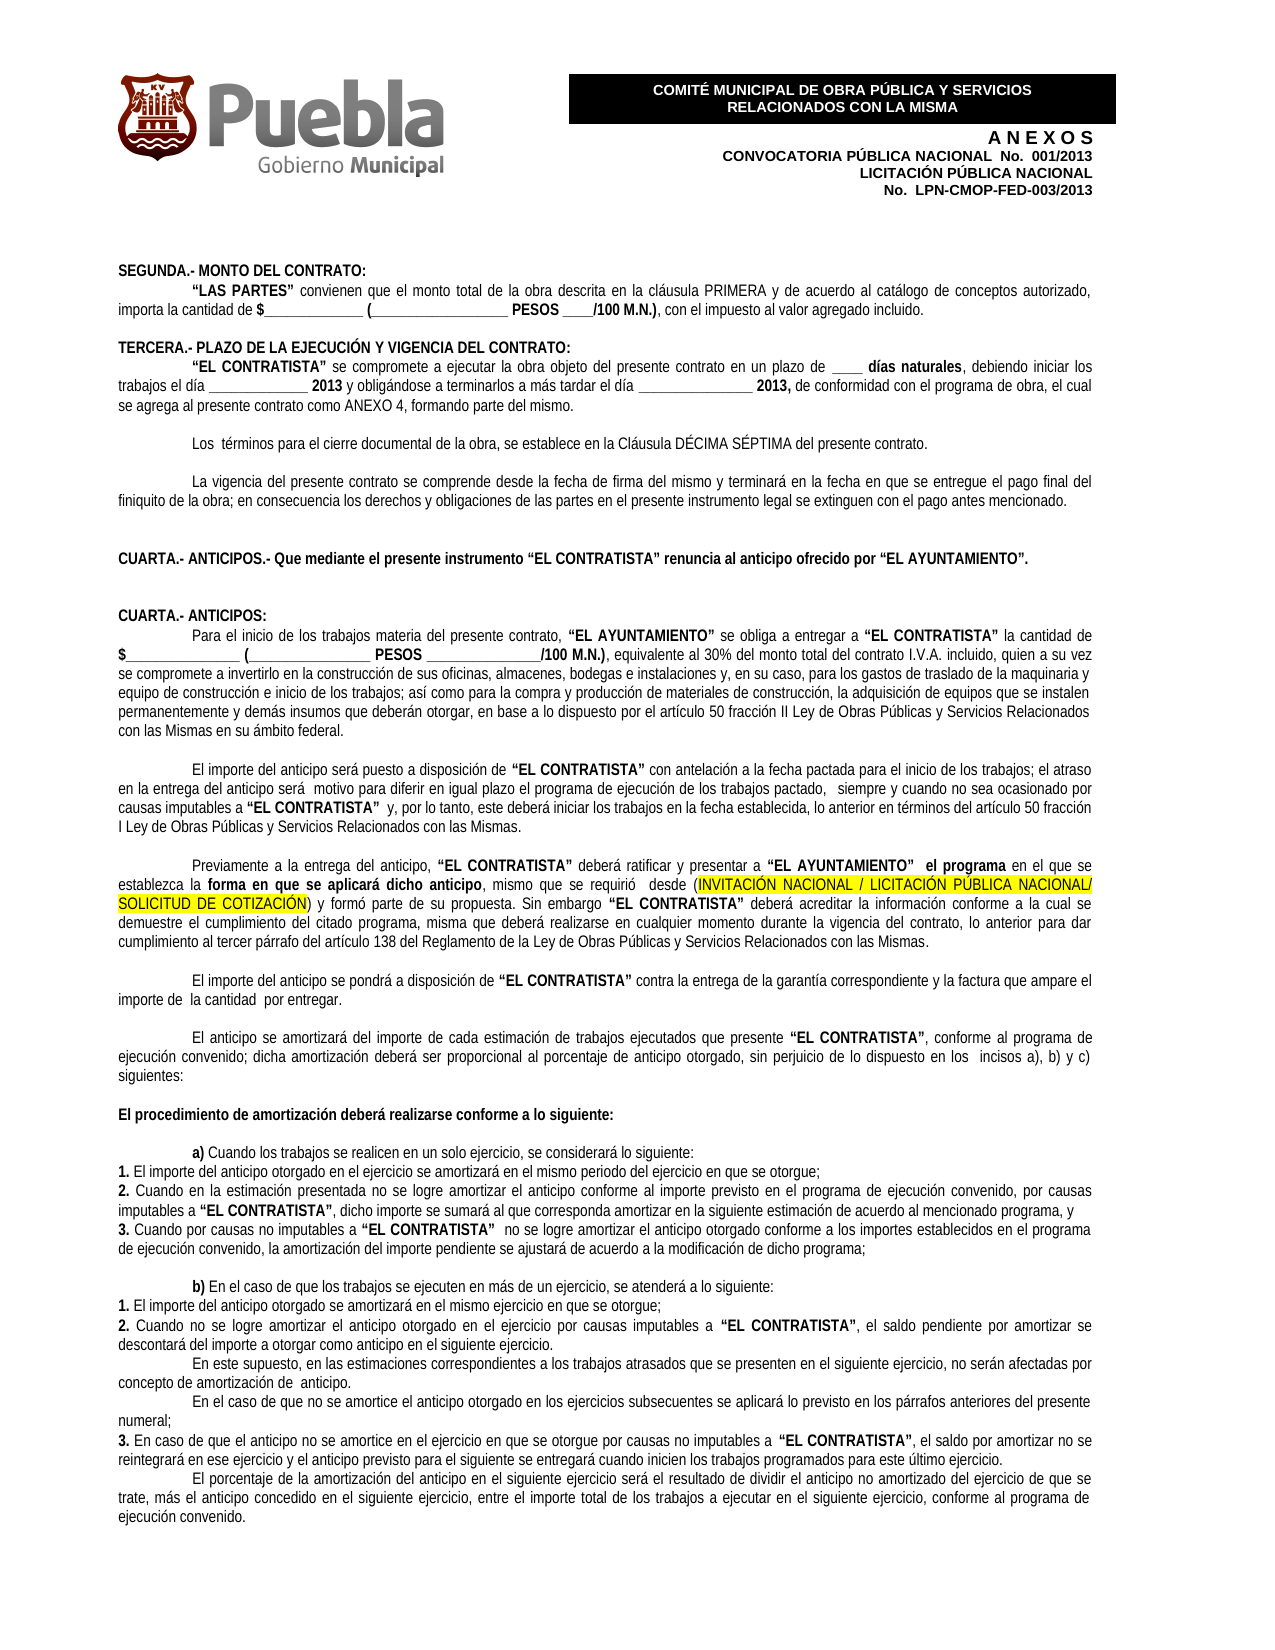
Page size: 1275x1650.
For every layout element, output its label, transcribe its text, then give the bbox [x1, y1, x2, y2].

text El importe del anticipo será puesto a disposición de “EL CONTRATISTA” con antelación a la fecha pactada para el inicio de los trabajos; el atraso en la entrega del anticipo será motivo para diferir en igual plazo el programa de ejecución de los trabajos pactado, siempre y cuando no sea ocasionado por causas imputables a “EL CONTRATISTA” y, por lo tanto, este deberá iniciar los trabajos en la fecha establecida, lo anterior en términos del artículo 50 fracción I Ley de Obras Públicas y Servicios Relacionados con las Mismas. [118, 759, 1092, 836]
text La vigencia del presente contrato se comprende desde la fecha de firma del mismo y terminará en la fecha en que se entregue el pago final del finiquito de la obra; en consecuencia los derechos y obligaciones de las partes en el presente instrumento legal se extinguen con el pago antes mencionado. [118, 472, 1092, 510]
picture [118, 73, 444, 177]
text 2. Cuando en la estimación presentada no se logre amortizar el anticipo conforme al importe previsto en el programa de ejecución convenido, por causas imputables a “EL CONTRATISTA”, dicho importe se sumará al que corresponda amortizar en la siguiente estimación de acuerdo al mencionado programa, y [118, 1181, 1092, 1219]
text 3. Cuando por causas no imputables a “EL CONTRATISTA” no se logre amortizar el anticipo otorgado conforme a los importes establecidos en el programa de ejecución convenido, la amortización del importe pendiente se ajustará de acuerdo a la modificación de dicho programa; [118, 1219, 1092, 1258]
text El procedimiento de amortización deberá realizarse conforme a lo siguiente: [118, 1104, 1092, 1124]
text 2. Cuando no se logre amortizar el anticipo otorgado en el ejercicio por causas imputables a “EL CONTRATISTA”, el saldo pendiente por amortizar se descontará del importe a otorgar como anticipo en el siguiente ejercicio. [118, 1315, 1092, 1354]
text TERCERA.- PLAZO DE LA EJECUCIÓN Y VIGENCIA DEL CONTRATO: [118, 338, 1092, 357]
text El anticipo se amortizará del importe de cada estimación de trabajos ejecutados que presente “EL CONTRATISTA”, conforme al programa de ejecución convenido; dicha amortización deberá ser proporcional al porcentaje de anticipo otorgado, sin perjuicio de lo dispuesto en los incisos a), b) y c) siguientes: [118, 1028, 1092, 1085]
text Previamente a la entrega del anticipo, “EL CONTRATISTA” deberá ratificar y presentar a “EL AYUNTAMIENTO” el programa en el que se establezca la forma en que se aplicará dicho anticipo, mismo que se requirió desde (INVITACIÓN NACIONAL / LICITACIÓN PÚBLICA NACIONAL/ SOLICITUD DE COTIZACIÓN) y formó parte de su propuesta. Sin embargo “EL CONTRATISTA” deberá acreditar la información conforme a la cual se demuestre el cumplimiento del citado programa, misma que deberá realizarse en cualquier momento durante la vigencia del contrato, lo anterior para dar cumplimiento al tercer párrafo del artículo 138 del Reglamento de la Ley de Obras Públicas y Servicios Relacionados con las Mismas. [118, 855, 1092, 951]
text En el caso de que no se amortice el anticipo otorgado en los ejercicios subsecuentes se aplicará lo previsto en los párrafos anteriores del presente numeral; [118, 1392, 1092, 1430]
text El porcentaje de la amortización del anticipo en el siguiente ejercicio será el resultado de dividir el anticipo no amortizado del ejercicio de que se trate, más el anticipo concedido en el siguiente ejercicio, entre el importe total de los trabajos a ejecutar en el siguiente ejercicio, conforme al programa de ejecución convenido. [118, 1469, 1092, 1526]
text En este supuesto, en las estimaciones correspondientes a los trabajos atrasados que se presenten en el siguiente ejercicio, no serán afectadas por concepto de amortización de anticipo. [118, 1354, 1092, 1392]
text 1. El importe del anticipo otorgado se amortizará en el mismo ejercicio en que se otorgue; [118, 1296, 1092, 1315]
text 1. El importe del anticipo otorgado en el ejercicio se amortizará en el mismo periodo del ejercicio en que se otorgue; [118, 1162, 1092, 1181]
text b) En el caso de que los trabajos se ejecuten en más de un ejercicio, se atenderá a lo siguiente: [118, 1277, 1092, 1296]
text SEGUNDA.- MONTO DEL CONTRATO: [118, 261, 1092, 280]
text Para el inicio de los trabajos materia del presente contrato, “EL AYUNTAMIENTO” se obliga a entregar a “EL CONTRATISTA” la cantidad de $_______________ (________________ PESOS _______________/100 M.N.), equivalente al 30% del monto total del contrato I.V.A. incluido, quien a su vez se compromete a invertirlo en la construcción de sus oficinas, almacenes, bodegas e instalaciones y, en su caso, para los gastos de traslado de la maquinaria y equipo de construcción e inicio de los trabajos; así como para la compra y producción de materiales de construcción, la adquisición de equipos que se instalen permanentemente y demás insumos que deberán otorgar, en base a lo dispuesto por el artículo 50 fracción II Ley de Obras Públicas y Servicios Relacionados con las Mismas en su ámbito federal. [118, 625, 1092, 740]
text “LAS PARTES” convienen que el monto total de la obra descrita en la cláusula PRIMERA y de acuerdo al catálogo de conceptos autorizado, importa la cantidad de $_____________ (__________________ PESOS ____/100 M.N.), con el impuesto al valor agregado incluido. [118, 280, 1092, 319]
text Los términos para el cierre documental de la obra, se establece en la Cláusula DÉCIMA SÉPTIMA del presente contrato. [118, 434, 1092, 453]
text 3. En caso de que el anticipo no se amortice en el ejercicio en que se otorgue por causas no imputables a “EL CONTRATISTA”, el saldo por amortizar no se reintegrará en ese ejercicio y el anticipo previsto para el siguiente se entregará cuando inicien los trabajos programados para este último ejercicio. [118, 1430, 1092, 1469]
text CUARTA.- ANTICIPOS: [118, 606, 1092, 625]
text CUARTA.- ANTICIPOS.- Que mediante el presente instrumento “EL CONTRATISTA” renuncia al anticipo ofrecido por “EL AYUNTAMIENTO”. [118, 549, 1092, 568]
text a) Cuando los trabajos se realicen en un solo ejercicio, se considerará lo siguiente: [118, 1143, 1092, 1162]
text “EL CONTRATISTA” se compromete a ejecutar la obra objeto del presente contrato en un plazo de ____ días naturales, debiendo iniciar los trabajos el día _____________ 2013 y obligándose a terminarlos a más tardar el día _______________ 2013, de conformidad con el programa de obra, el cual se agrega al presente contrato como ANEXO 4, formando parte del mismo. [118, 357, 1092, 414]
text El importe del anticipo se pondrá a disposición de “EL CONTRATISTA” contra la entrega de la garantía correspondiente y la factura que ampare el importe de la cantidad por entregar. [118, 970, 1092, 1009]
